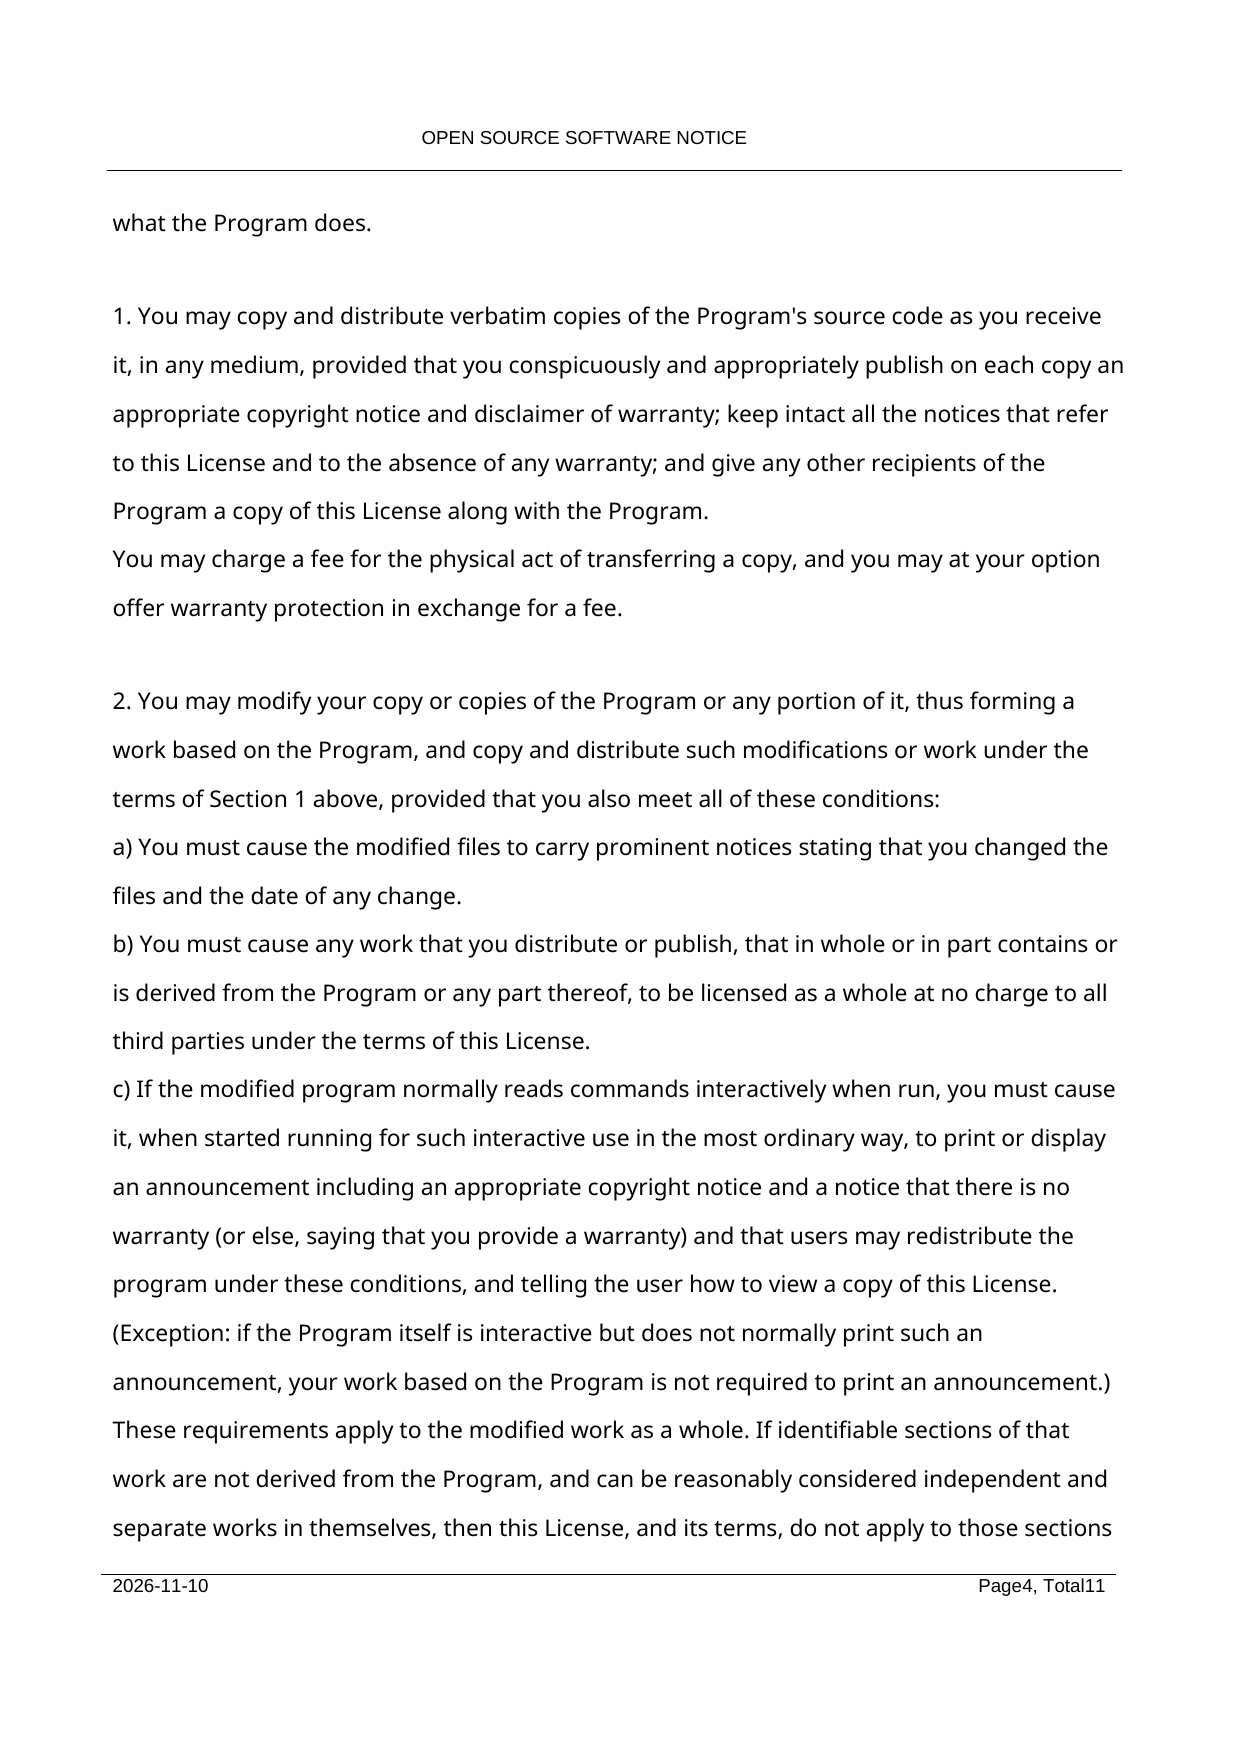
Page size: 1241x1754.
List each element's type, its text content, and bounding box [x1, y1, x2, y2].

text b) You must cause any work that you distribute or publish, that in whole or in part contains or is derived from the Program or any part thereof, to be licensed as a whole at no charge to all third parties under the terms of this License. [112, 927, 1128, 1057]
text You may charge a fee for the physical act of transferring a copy, and you may at your option offer warranty protection in exchange for a fee. [112, 543, 1128, 624]
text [112, 1413, 1128, 1543]
text a) You must cause the modified files to carry prominent notices stating that you changed the files and the date of any change. [112, 830, 1128, 912]
text 2. You may modify your copy or copies of the Program or any portion of it, thus forming a work based on the Program, and copy and distribute such modifications or work under the terms of Section 1 above, provided that you also meet all of these conditions: [112, 685, 1128, 815]
text c) If the modified program normally reads commands interactively when run, you must cause it, when started running for such interactive use in the most ordinary way, to print or display an announcement including an appropriate copyright notice and a notice that there is no warranty (or else, saying that you provide a warranty) and that users may redistribute the program under these conditions, and telling the user how to view a copy of this License. (Exception: if the Program itself is interactive but does not normally print such an announcement, your work based on the Program is not required to print an announcement.) [112, 1073, 1128, 1398]
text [112, 206, 1128, 239]
text 1. You may copy and distribute verbatim copies of the Program's source code as you receive it, in any medium, provided that you conspicuously and appropriately publish on each copy an appropriate copyright notice and disclaimer of warranty; keep intact all the notices that refer to this License and to the absence of any warranty; and give any other recipients of the Program a copy of this License along with the Program. [112, 299, 1128, 527]
